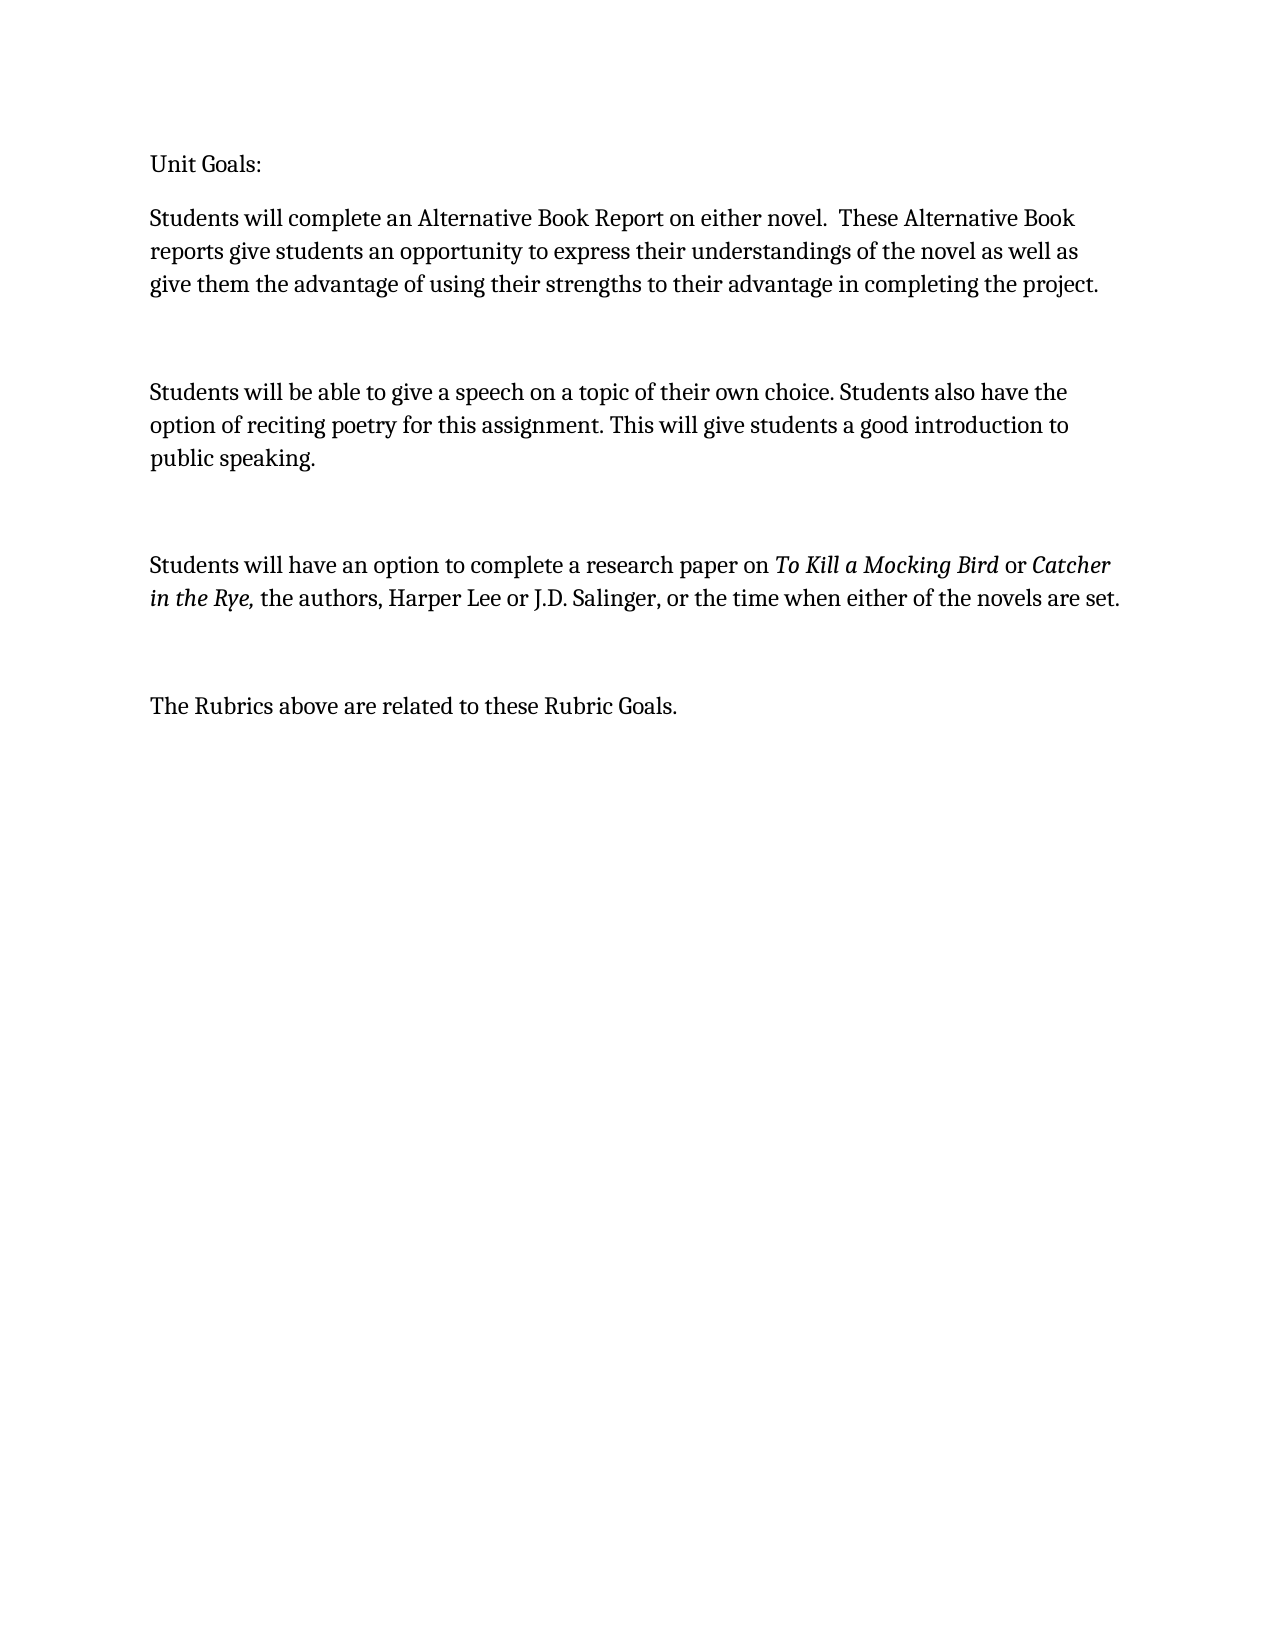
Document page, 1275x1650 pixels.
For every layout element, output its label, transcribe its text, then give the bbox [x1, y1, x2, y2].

text Students will complete an Alternative Book Report on either novel. These Alternative Book reports give students an opportunity to express their understandings of the novel as well as give them the advantage of using their strengths to their advantage in completing the project. [150, 204, 1125, 299]
text The Rubrics above are related to these Rubric Goals. [150, 692, 1125, 721]
text Students will be able to give a speech on a topic of their own choice. Students also have the option of reciting poetry for this assignment. This will give students a good introduction to public speaking. [150, 378, 1125, 472]
text Unit Goals: [150, 150, 1125, 179]
text Students will have an option to complete a research paper on To Kill a Mocking Bird or Catcher in the Rye, the authors, Harper Lee or J.D. Salinger, or the time when either of the novels are set. [150, 551, 1125, 613]
